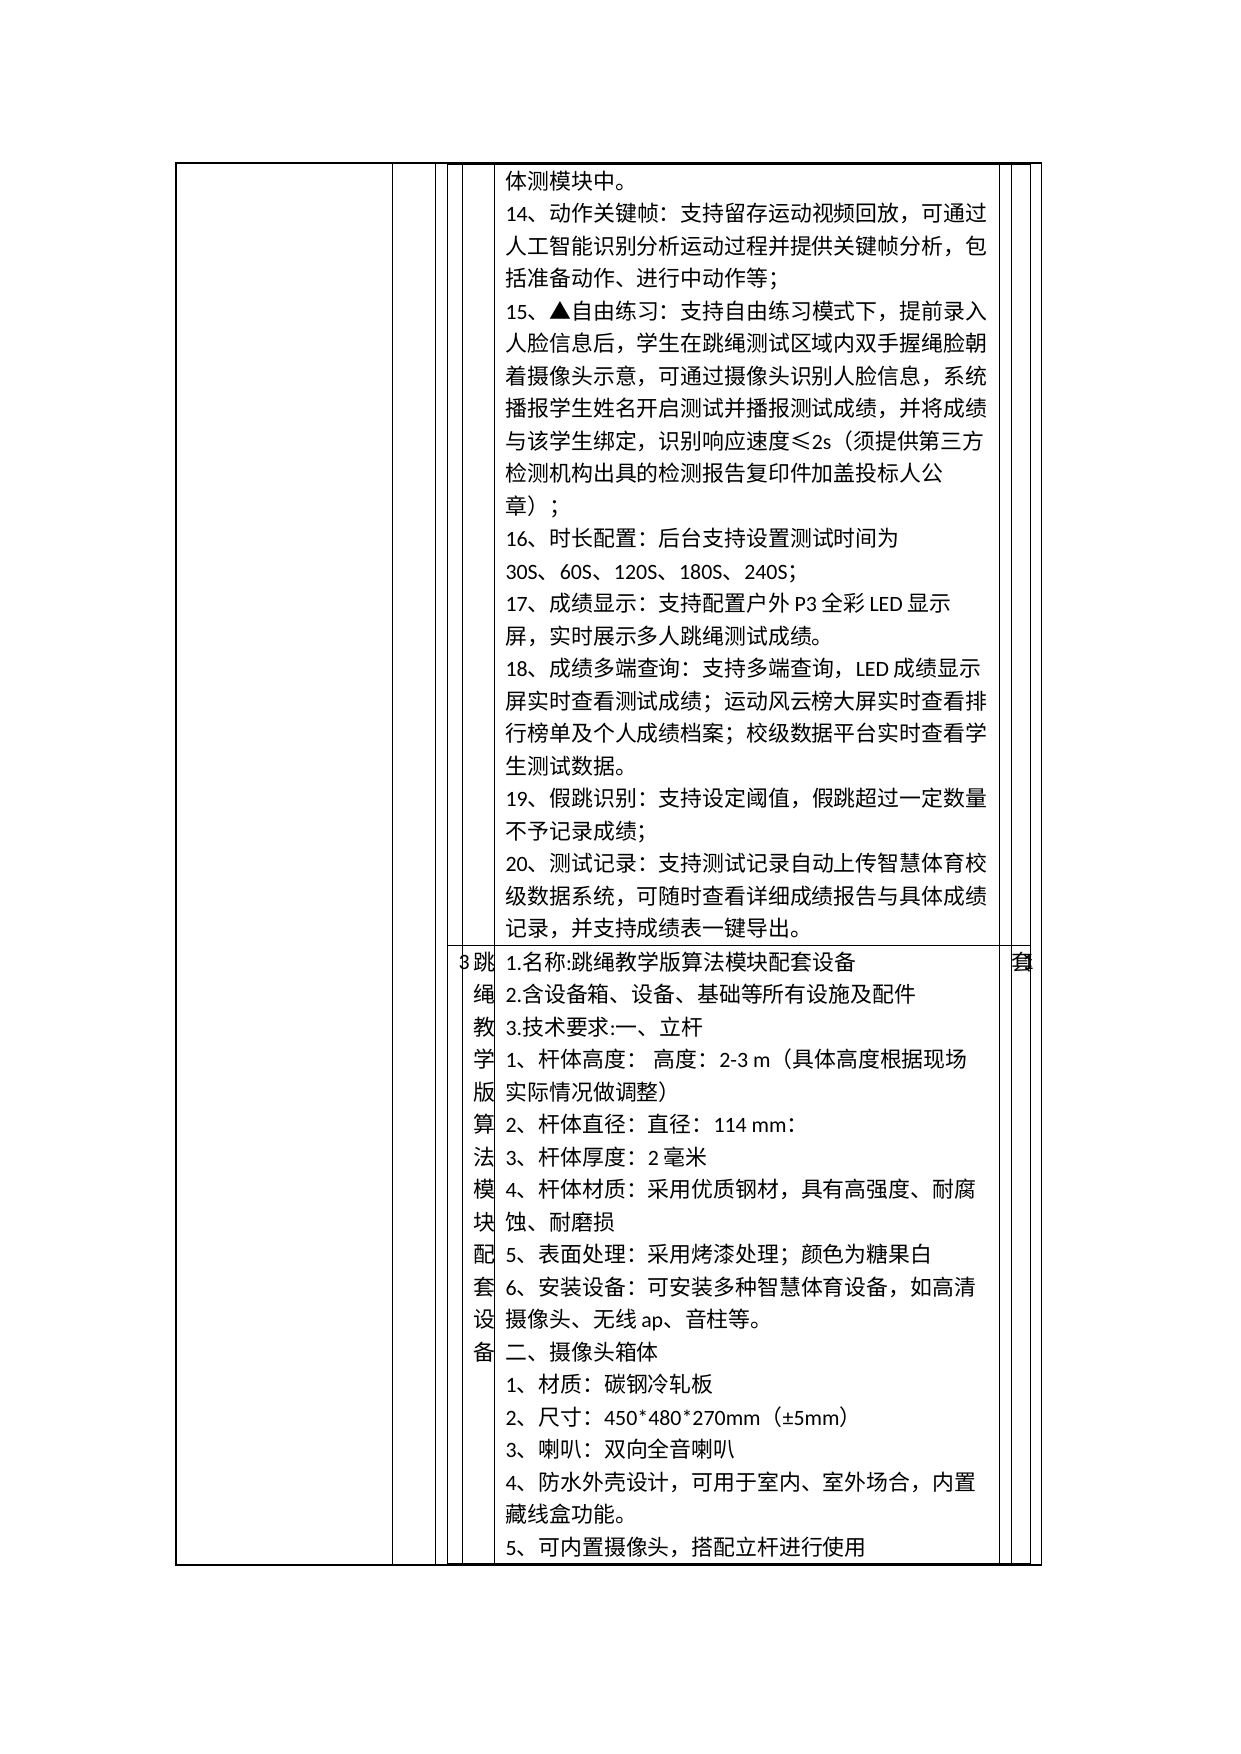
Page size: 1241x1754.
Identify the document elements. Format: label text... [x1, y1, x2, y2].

table_cell 1 [393, 164, 435, 1564]
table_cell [436, 164, 447, 1564]
table_cell [177, 164, 392, 1564]
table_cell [1031, 164, 1041, 1564]
